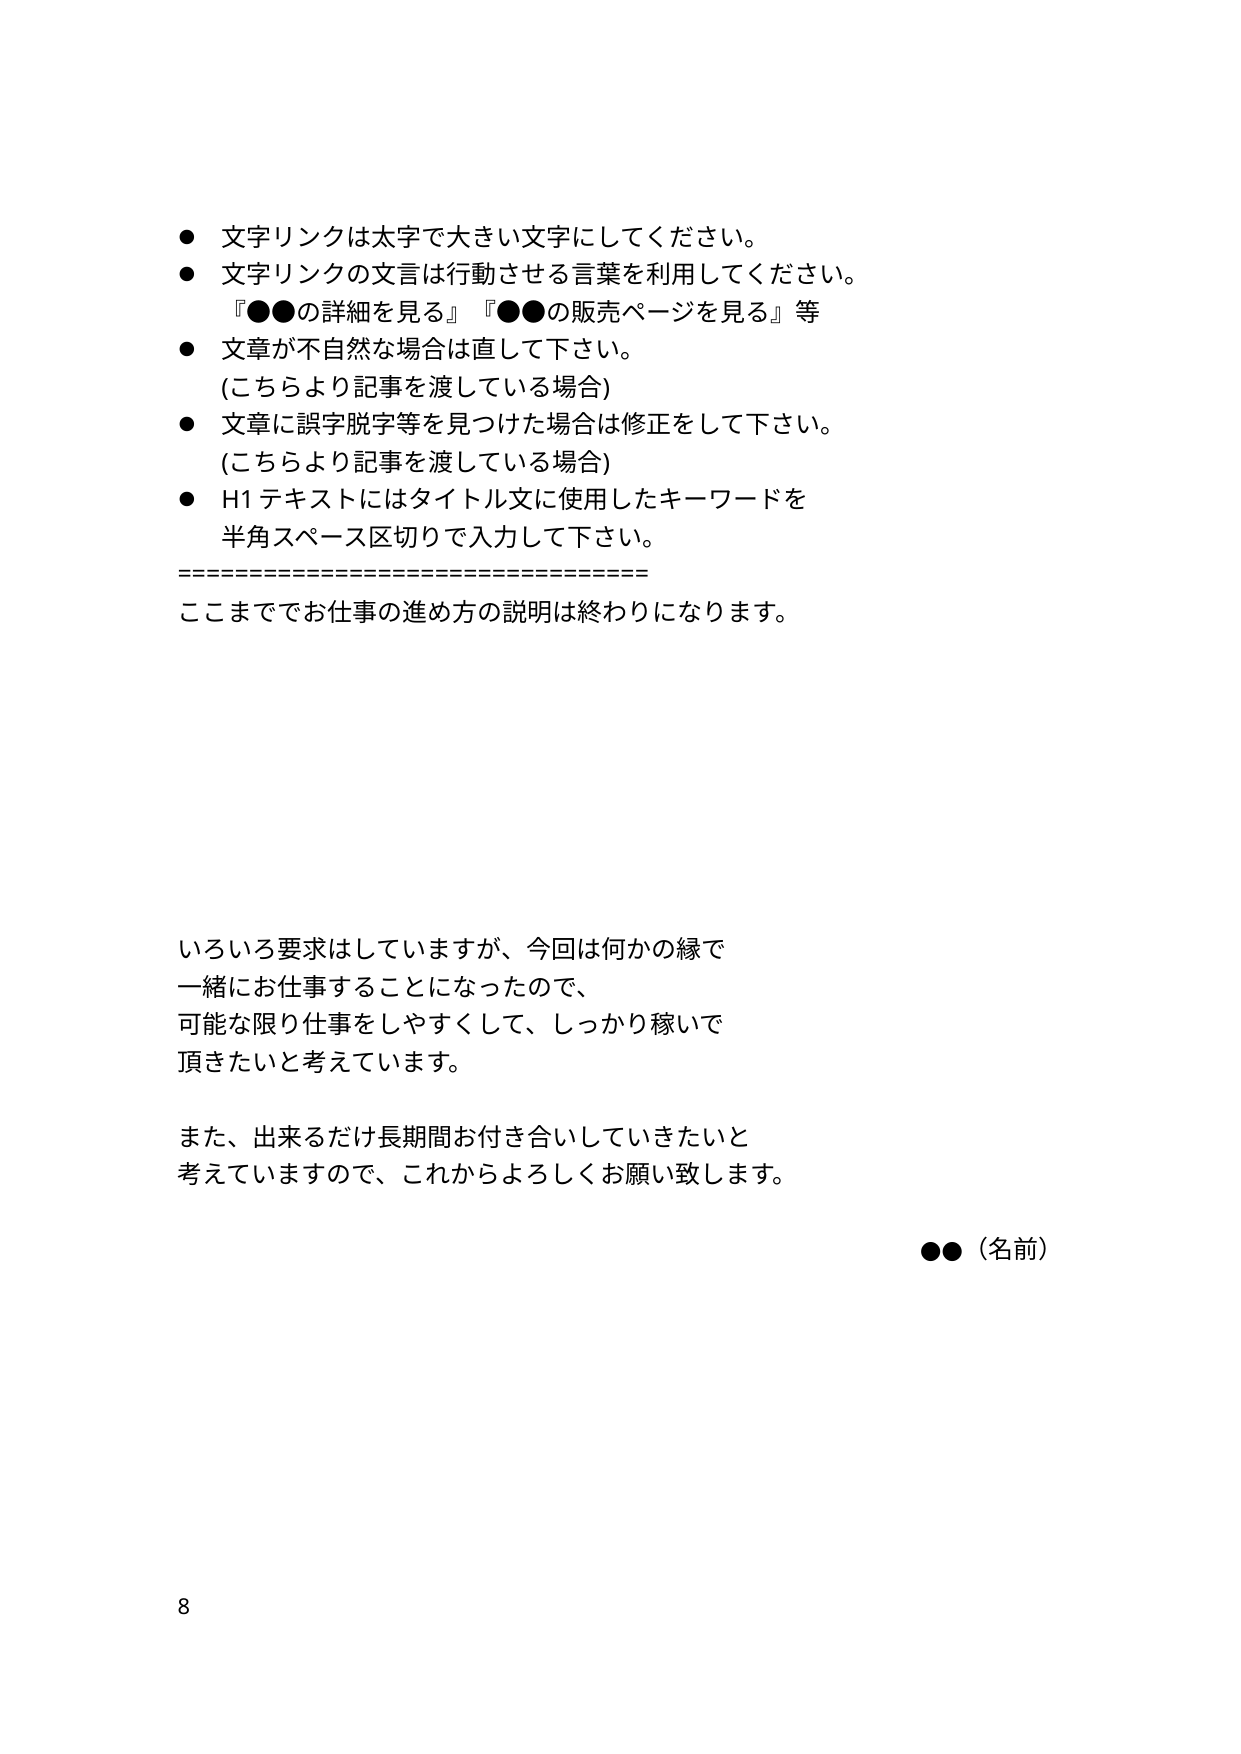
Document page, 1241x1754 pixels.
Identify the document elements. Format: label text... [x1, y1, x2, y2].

list 文章が不自然な場合は直して下さい。 (こちらより記事を渡している場合) [177, 329, 1063, 404]
list 文字リンクは太字で大きい文字にしてください。 [177, 217, 1063, 254]
text 一緒にお仕事することになったので、 [177, 967, 1063, 1004]
text ●●（名前） [177, 1229, 1063, 1267]
text 考えていますので、これからよろしくお願い致します。 [177, 1154, 1063, 1192]
text いろいろ要求はしていますが、今回は何かの縁で [177, 929, 1063, 967]
text 可能な限り仕事をしやすくして、しっかり稼いで [177, 1004, 1063, 1042]
list 文字リンクの文言は行動させる言葉を利用してください。 [177, 254, 1063, 292]
list H1テキストにはタイトル文に使用したキーワードを 半角スペース区切りで入力して下さい。 [177, 479, 1063, 554]
text ここまででお仕事の進め方の説明は終わりになります。 [177, 592, 1063, 629]
list 文章に誤字脱字等を見つけた場合は修正をして下さい。 (こちらより記事を渡している場合) [177, 404, 1063, 479]
text ================================= [177, 554, 1063, 592]
text また、出来るだけ長期間お付き合いしていきたいと [177, 1117, 1063, 1154]
list 『●●の詳細を見る』『●●の販売ページを見る』等 [221, 292, 1063, 329]
text 頂きたいと考えています。 [177, 1042, 1063, 1079]
